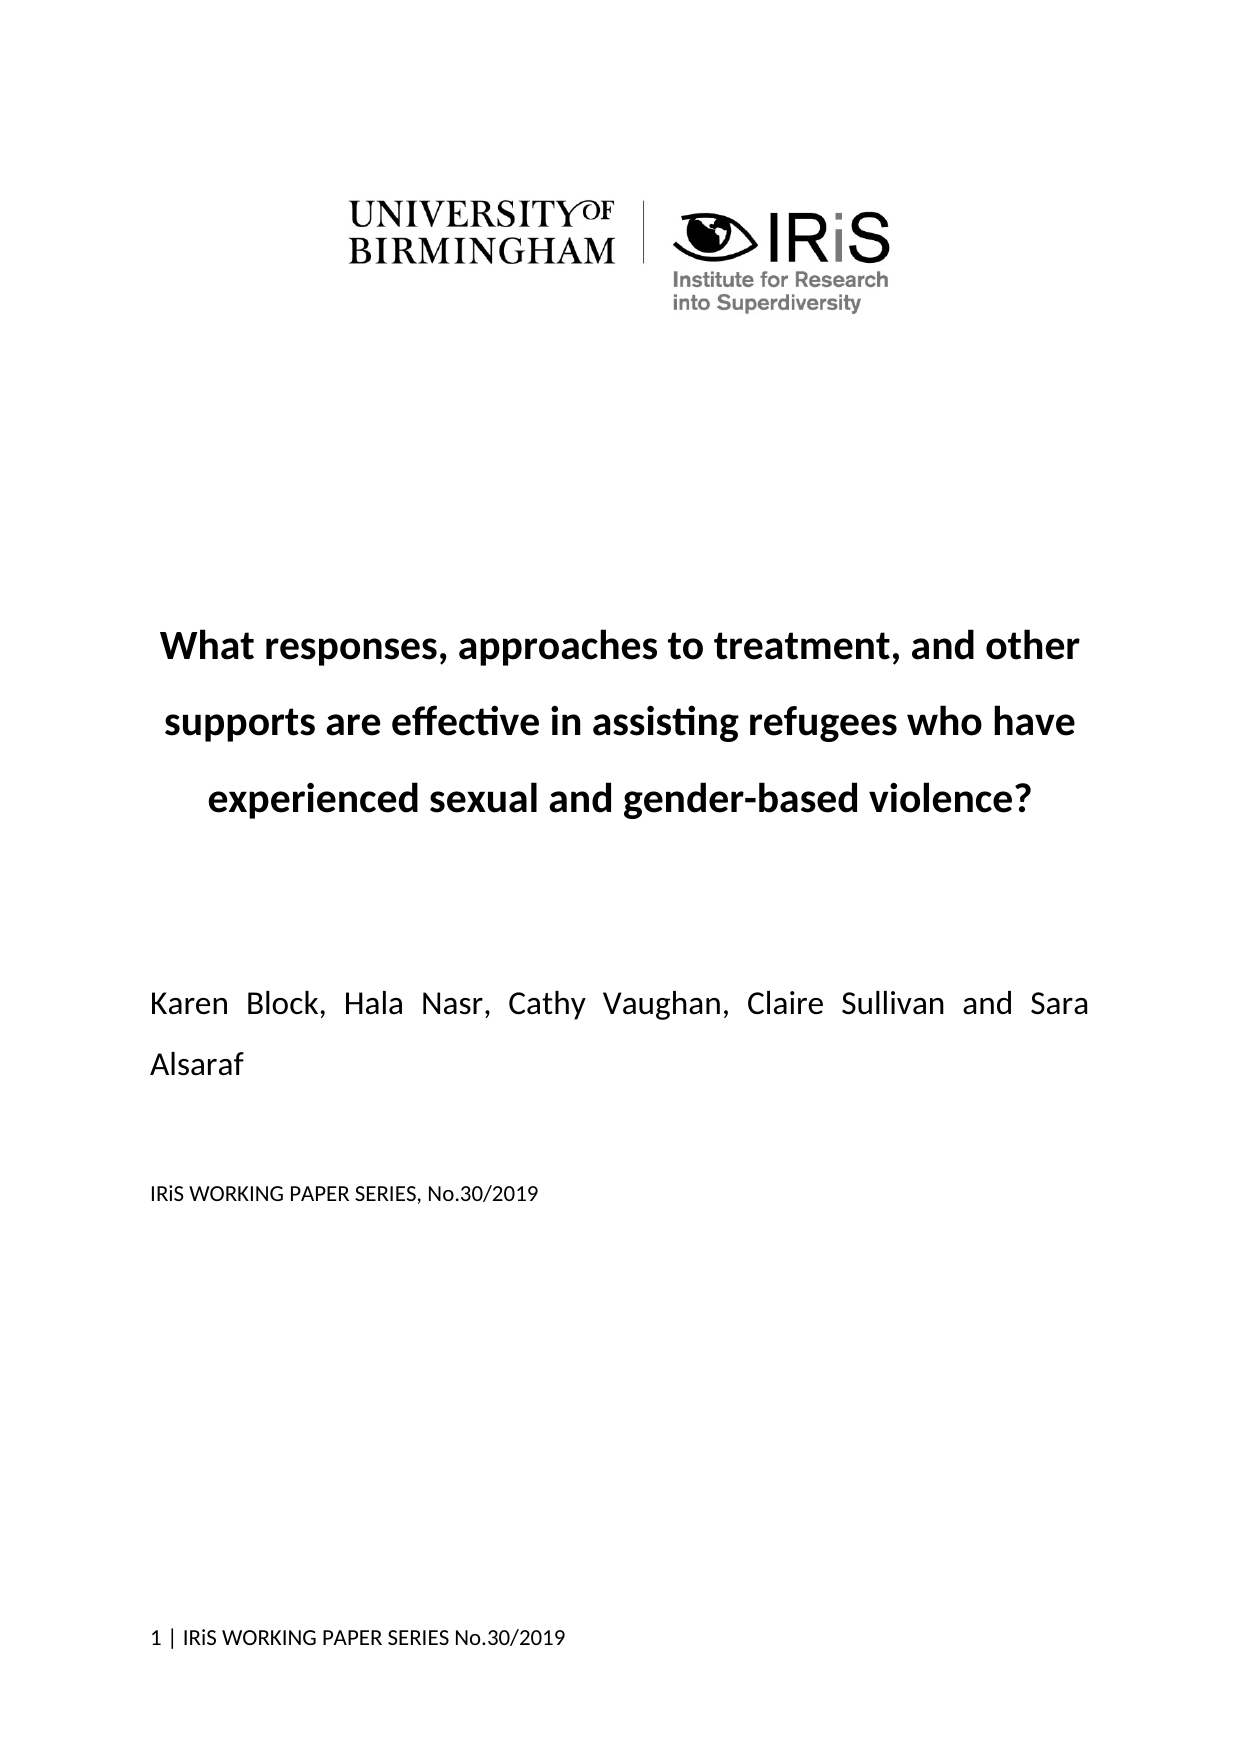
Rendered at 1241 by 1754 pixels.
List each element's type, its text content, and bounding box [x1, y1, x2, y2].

text What responses, approaches to treatment, and other supports are effective in assisting refugees who have experienced sexual and gender-based violence? [150, 619, 1090, 822]
text IRiS WORKING PAPER SERIES, No.30/2019 [150, 1179, 1090, 1207]
text Karen Block, Hala Nasr, Cathy Vaughan, Claire Sullivan and Sara Alsaraf [150, 982, 1090, 1084]
picture [299, 150, 937, 362]
